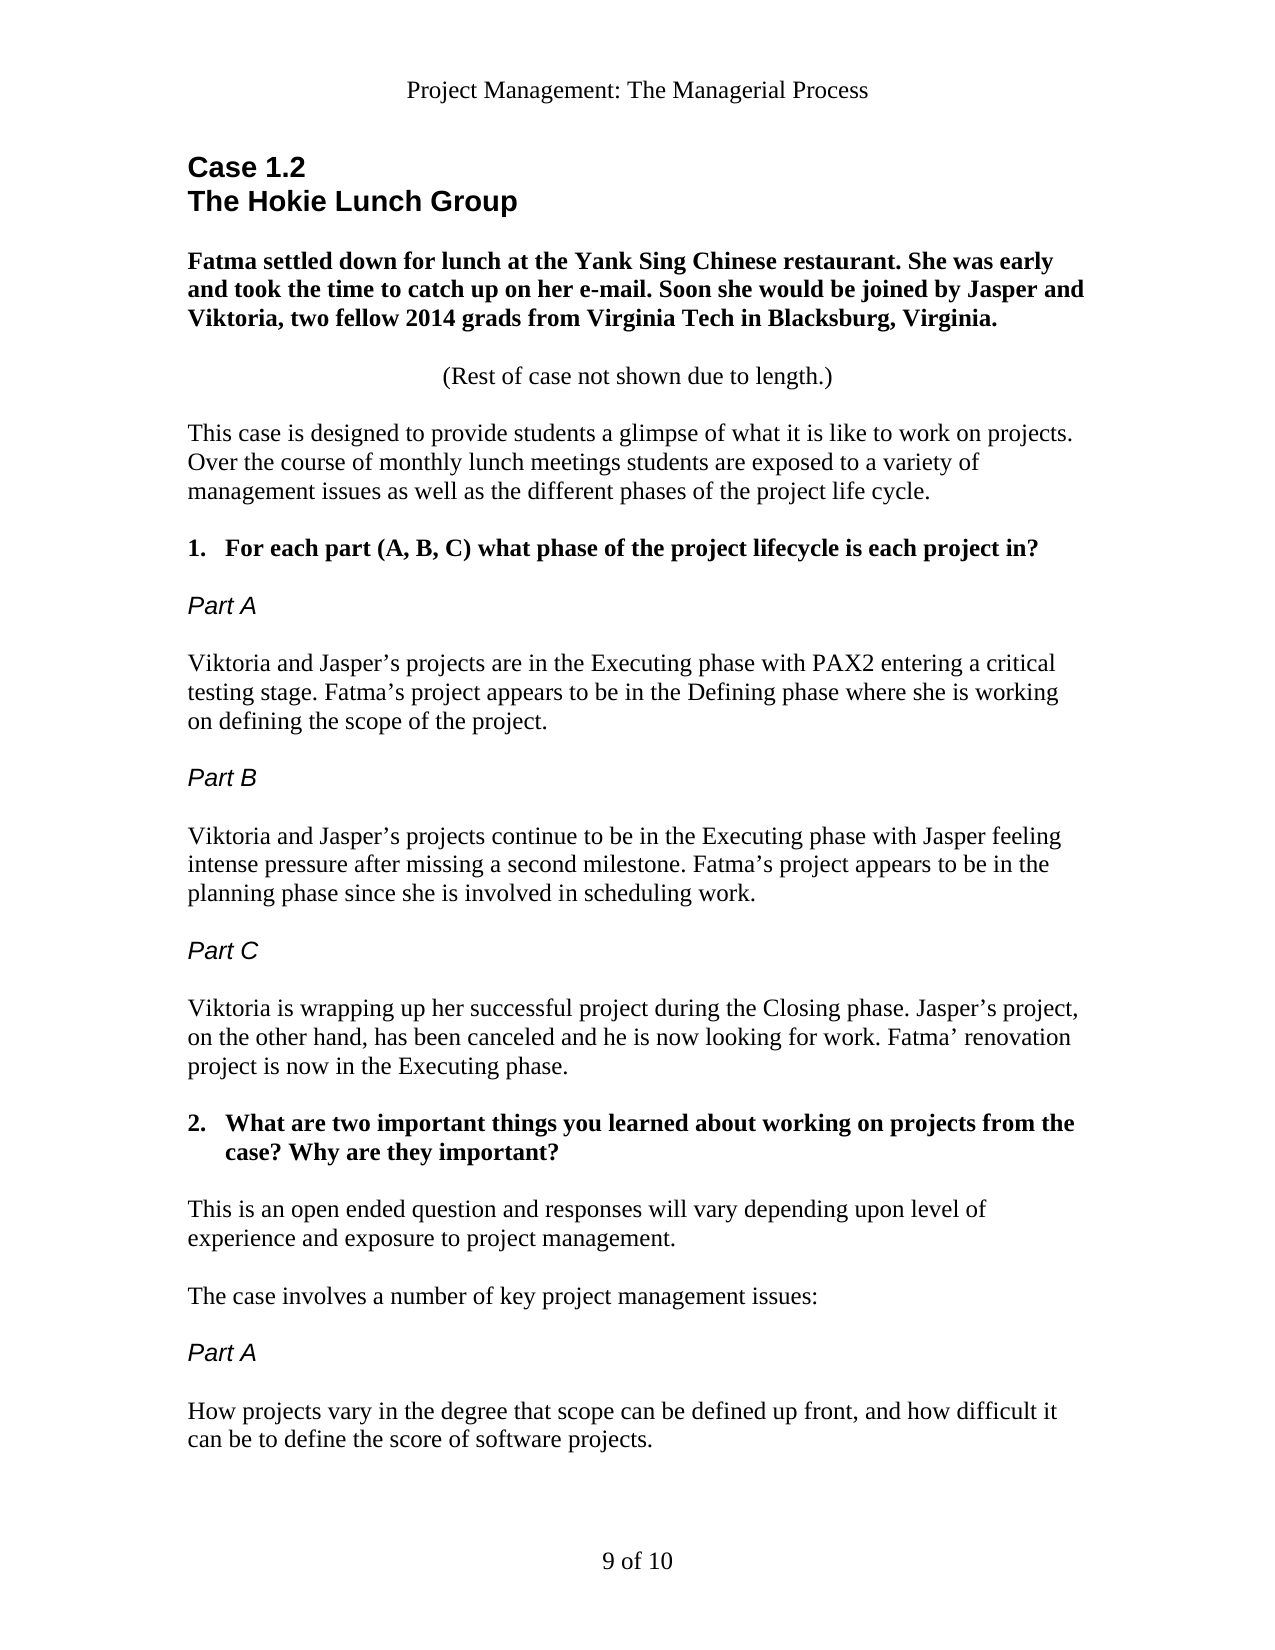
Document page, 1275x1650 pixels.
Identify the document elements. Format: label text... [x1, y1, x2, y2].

text Viktoria and Jasper’s projects continue to be in the Executing phase with Jasper feeling intense pressure after missing a second milestone. Fatma’s project appears to be in the planning phase since she is involved in scheduling work. [187, 821, 1087, 907]
text This is an open ended question and responses will vary depending upon level of experience and exposure to project management. [187, 1194, 1087, 1252]
subtitle Part B [187, 763, 1087, 792]
text This case is designed to provide students a glimpse of what it is like to work on projects. Over the course of monthly lunch meetings students are exposed to a variety of management issues as well as the different phases of the project life cycle. [187, 418, 1087, 504]
list For each part (A, B, C) what phase of the project lifecycle is each project in? [187, 533, 1087, 562]
text Fatma settled down for lunch at the Yank Sing Chinese restaurant. She was early and took the time to catch up on her e-mail. Soon she would be joined by Jasper and Viktoria, two fellow 2014 grads from Virginia Tech in Blacksburg, Virginia. [187, 246, 1087, 332]
text How projects vary in the degree that scope can be defined up front, and how difficult it can be to define the score of software projects. [187, 1396, 1087, 1453]
subtitle Part A [187, 1338, 1087, 1367]
text (Rest of case not shown due to length.) [187, 361, 1087, 389]
list What are two important things you learned about working on projects from the case? Why are they important? [187, 1108, 1087, 1166]
text The case involves a number of key project management issues: [187, 1281, 1087, 1309]
subtitle Case 1.2 The Hokie Lunch Group [187, 150, 1087, 217]
subtitle Part A [187, 591, 1087, 619]
text Viktoria and Jasper’s projects are in the Executing phase with PAX2 entering a critical testing stage. Fatma’s project appears to be in the Defining phase where she is working on defining the scope of the project. [187, 648, 1087, 734]
text Viktoria is wrapping up her successful project during the Closing phase. Jasper’s project, on the other hand, has been canceled and he is now looking for work. Fatma’ renovation project is now in the Executing phase. [187, 993, 1087, 1079]
subtitle Part C [187, 936, 1087, 964]
